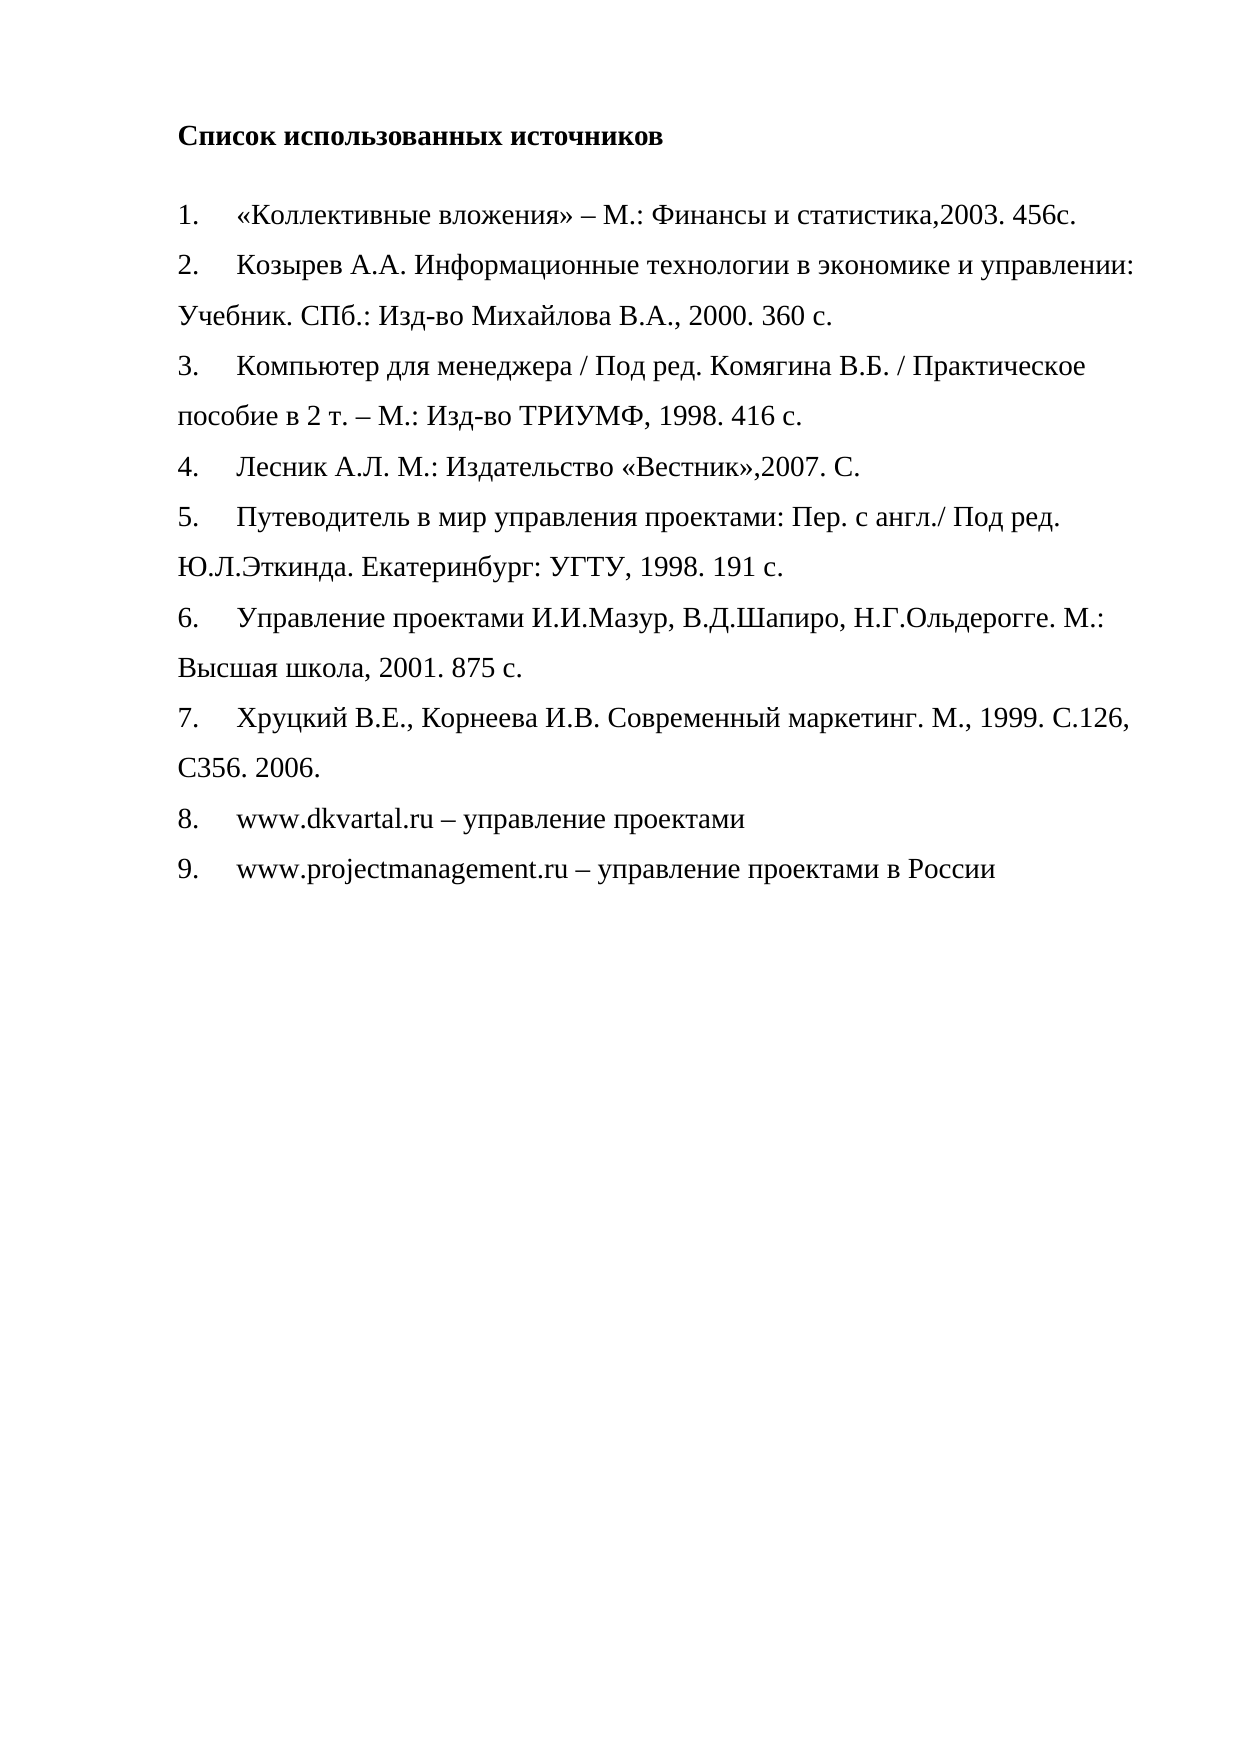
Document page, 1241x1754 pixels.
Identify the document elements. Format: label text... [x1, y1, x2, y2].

list «Коллективные вложения» – М.: Финансы и статистика,2003. 456с. [177, 197, 1152, 231]
list Компьютер для менеджера / Под ред. Комягина В.Б. / Практическое пособие в 2 т. – М.: Изд-во ТРИУМФ, 1998. 416 с. [177, 348, 1152, 432]
list www.dkvartal.ru – управление проектами [177, 801, 1152, 834]
subtitle Список использованных источников [177, 118, 1152, 152]
list Управление проектами И.И.Мазур, В.Д.Шапиро, Н.Г.Ольдерогге. М.: Высшая школа, 2001. 875 с. [177, 600, 1152, 683]
list www.projectmanagement.ru – управление проектами в России [177, 851, 1152, 885]
list Путеводитель в мир управления проектами: Пер. с англ./ Под ред. Ю.Л.Эткинда. Екатеринбург: УГТУ, 1998. 191 с. [177, 499, 1152, 583]
list Хруцкий В.Е., Корнеева И.В. Современный маркетинг. М., 1999. С.126, С356. 2006. [177, 700, 1152, 784]
list Козырев А.А. Информационные технологии в экономике и управлении: Учебник. СПб.: Изд-во Михайлова В.А., 2000. 360 с. [177, 247, 1152, 331]
list Лесник А.Л. М.: Издательство «Вестник»,2007. С. [177, 449, 1152, 482]
